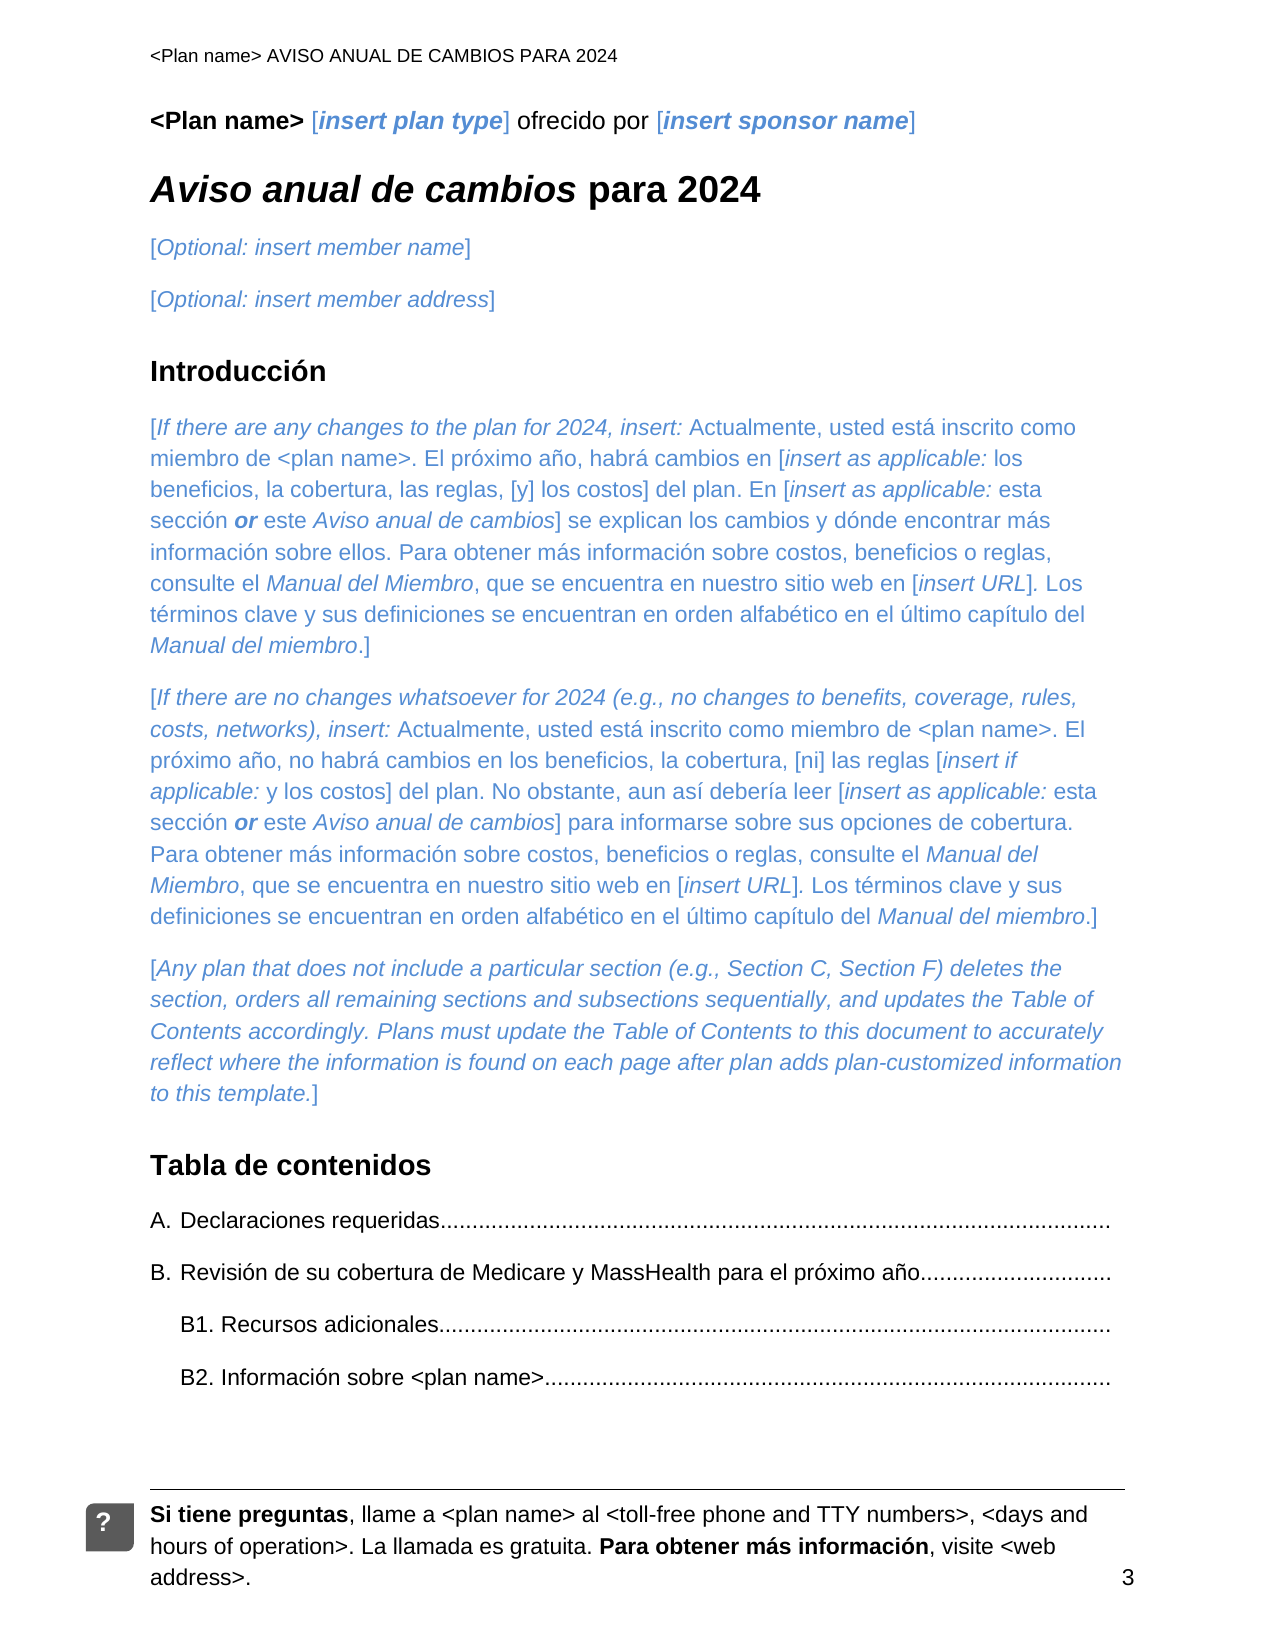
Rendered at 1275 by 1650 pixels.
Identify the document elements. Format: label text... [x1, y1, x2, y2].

text B1. Recursos adicionales 6 [180, 1308, 1050, 1339]
text Aviso anual de cambios para 2024 [150, 172, 1125, 210]
text [Optional: insert member address] [150, 283, 1125, 314]
text B2. Información sobre <plan name> 6 [180, 1360, 1050, 1391]
text <Plan name> [insert plan type] ofrecido por [insert sponsor name] [150, 106, 1125, 135]
text B. Revisión de su cobertura de Medicare y MassHealth para el próximo año 5 [150, 1256, 1050, 1287]
text A. Declaraciones requeridas 5 [150, 1204, 1050, 1235]
text Tabla de contenidos [150, 1145, 1125, 1183]
text [Optional: insert member name] [150, 231, 1125, 262]
text [Any plan that does not include a particular section (e.g., Section C, Section F) deletes the section, orders all remaining sections and subsections sequentially, and updates the Table of Contents accordingly. Plans must update the Table of Contents to this document to accurately reflect where the information is found on each page after plan adds plan-customized information to this template.] [150, 952, 1125, 1108]
text [If there are any changes to the plan for 2024, insert: Actualmente, usted está inscrito como miembro de <plan name>. El próximo año, habrá cambios en [insert as applicable: los beneficios, la cobertura, las reglas, [y] los costos] del plan. En [insert as applicable: esta sección or este Aviso anual de cambios] se explican los cambios y dónde encontrar más información sobre ellos. Para obtener más información sobre costos, beneficios o reglas, consulte el Manual del Miembro, que se encuentra en nuestro sitio web en [insert URL]. Los términos clave y sus definiciones se encuentran en orden alfabético en el último capítulo del Manual del miembro.] [150, 410, 1125, 660]
text Introducción [150, 352, 1125, 389]
text [If there are no changes whatsoever for 2024 (e.g., no changes to benefits, coverage, rules, costs, networks), insert: Actualmente, usted está inscrito como miembro de <plan name>. El próximo año, no habrá cambios en los beneficios, la cobertura, [ni] las reglas [insert if applicable: y los costos] del plan. No obstante, aun así debería leer [insert as applicable: esta sección or este Aviso anual de cambios] para informarse sobre sus opciones de cobertura. Para obtener más información sobre costos, beneficios o reglas, consulte el Manual del Miembro, que se encuentra en nuestro sitio web en [insert URL]. Los términos clave y sus definiciones se encuentran en orden alfabético en el último capítulo del Manual del miembro.] [150, 681, 1125, 931]
